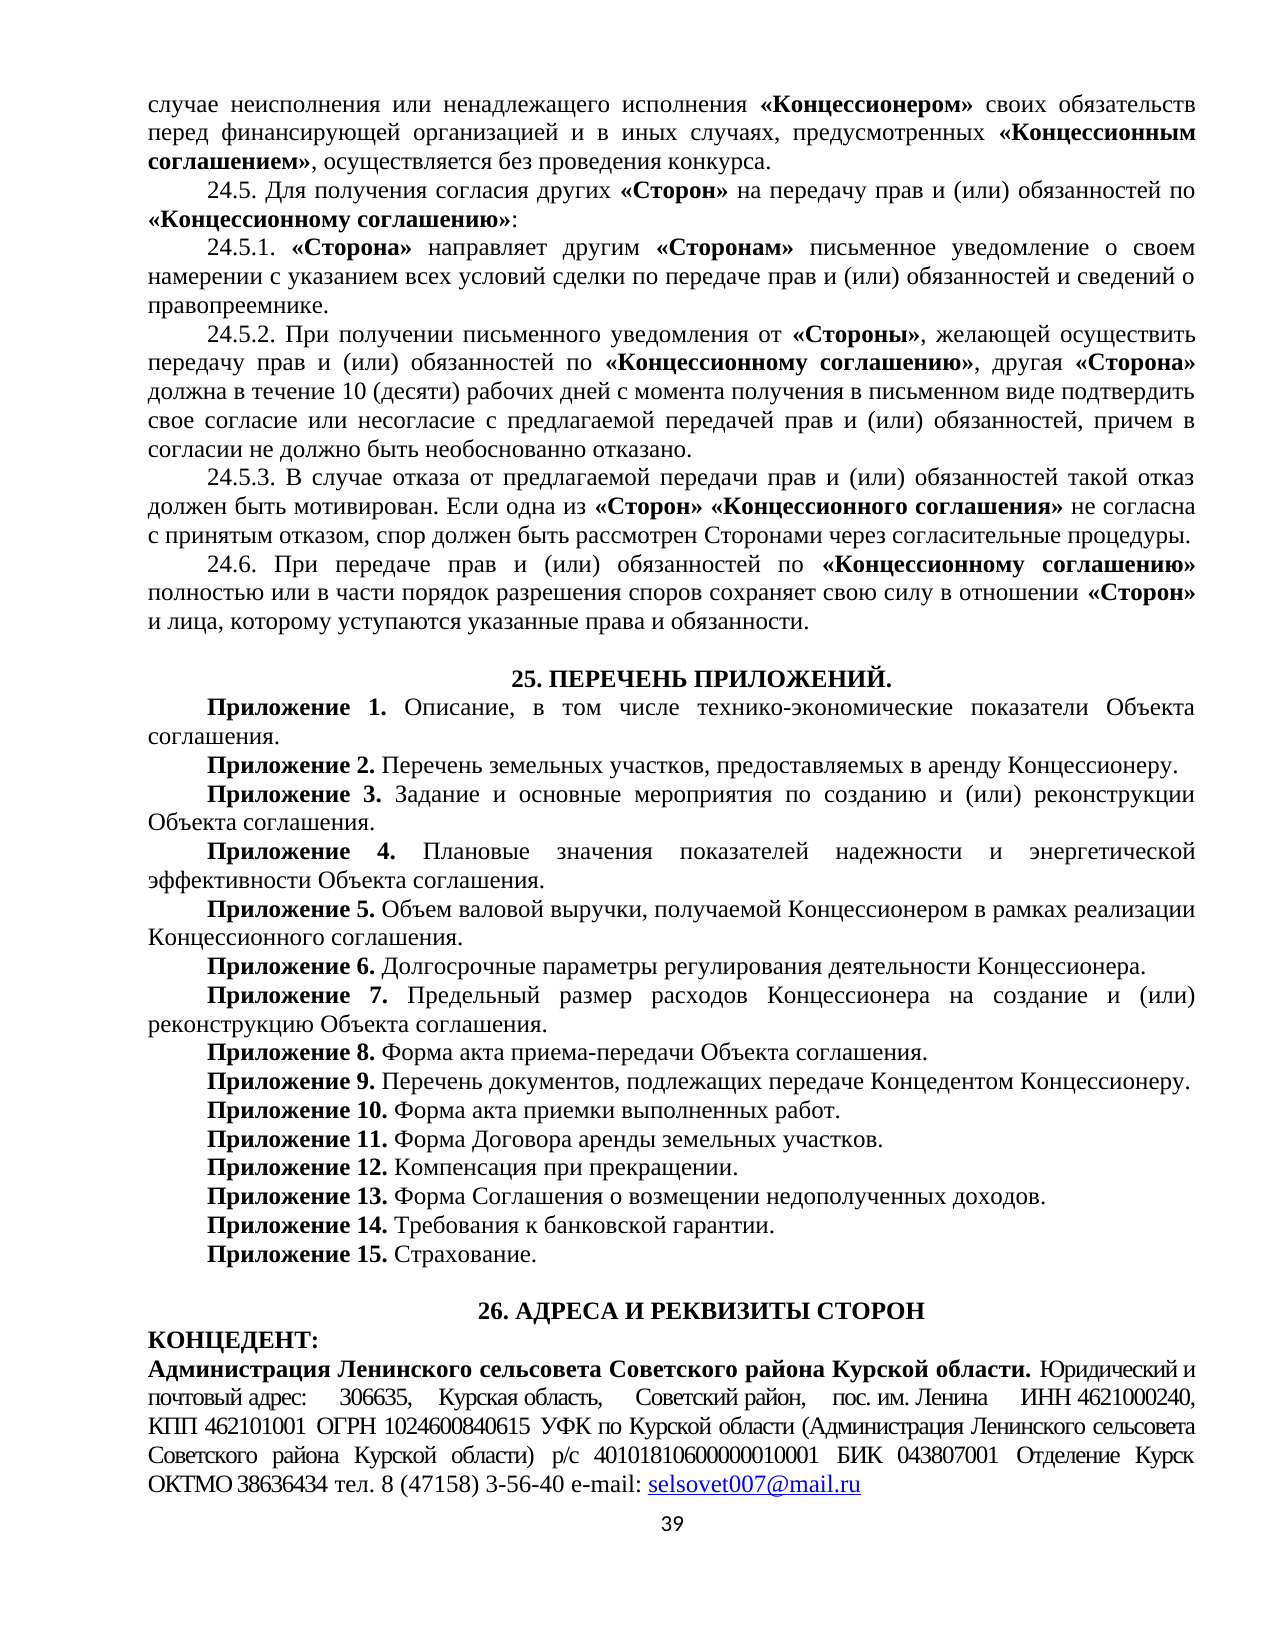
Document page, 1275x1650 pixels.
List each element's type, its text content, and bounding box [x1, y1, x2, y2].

text 24.5.1. «Сторона» направляет другим «Сторонам» письменное уведомление о своем намерении с указанием всех условий сделки по передаче прав и (или) обязанностей и сведений о правопреемнике. [148, 232, 1196, 319]
text КОНЦЕДЕНТ: [148, 1325, 1196, 1354]
text Приложение 9. Перечень документов, подлежащих передаче Концедентом Концессионеру. [148, 1066, 1196, 1095]
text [148, 89, 1196, 175]
text Приложение 4. Плановые значения показателей надежности и энергетической эффективности Объекта соглашения. [148, 836, 1196, 894]
text Приложение 1. Описание, в том числе технико-экономические показатели Объекта соглашения. [148, 692, 1196, 750]
text Приложение 6. Долгосрочные параметры регулирования деятельности Концессионера. [148, 951, 1196, 980]
text Приложение 13. Форма Соглашения о возмещении недополученных доходов. [148, 1181, 1196, 1210]
text 24.5.3. В случае отказа от предлагаемой передачи прав и (или) обязанностей такой отказ должен быть мотивирован. Если одна из «Сторон» «Концессионного соглашения» не согласна с принятым отказом, спор должен быть рассмотрен Сторонами через согласительные процедуры. [148, 462, 1196, 549]
text Приложение 14. Требования к банковской гарантии. [148, 1210, 1196, 1239]
text Администрация Ленинского сельсовета Советского района Курской области. Юридический и почтовый адрес: 306635, Курская область, Советский район, пос. им. Ленина ИНН 4621000240, КПП 462101001 ОГРН 1024600840615 УФК по Курской области (Администрация Ленинского сельсовета Советского района Курской области) р/с 40101810600000010001 БИК 043807001 Отделение Курск ОКТМО 38636434 тел. 8 (47158) 3-56-40 e-mail: selsovet007@mail.ru [148, 1354, 1196, 1497]
text 26. АДРЕСА И РЕКВИЗИТЫ СТОРОН [148, 1296, 1196, 1325]
text 24.5.2. При получении письменного уведомления от «Стороны», желающей осуществить передачу прав и (или) обязанностей по «Концессионному соглашению», другая «Сторона» должна в течение 10 (десяти) рабочих дней с момента получения в письменном виде подтвердить свое согласие или несогласие с предлагаемой передачей прав и (или) обязанностей, причем в согласии не должно быть необоснованно отказано. [148, 319, 1196, 462]
text Приложение 11. Форма Договора аренды земельных участков. [148, 1124, 1196, 1152]
text Приложение 5. Объем валовой выручки, получаемой Концессионером в рамках реализации Концессионного соглашения. [148, 894, 1196, 951]
text Приложение 3. Задание и основные мероприятия по созданию и (или) реконструкции Объекта соглашения. [148, 779, 1196, 836]
text Приложение 8. Форма акта приема-передачи Объекта соглашения. [148, 1037, 1196, 1066]
text Приложение 7. Предельный размер расходов Концессионера на создание и (или) реконструкцию Объекта соглашения. [148, 980, 1196, 1037]
text Приложение 12. Компенсация при прекращении. [148, 1152, 1196, 1181]
text 25. ПЕРЕЧЕНЬ ПРИЛОЖЕНИЙ. [207, 664, 1196, 692]
text Приложение 15. Страхование. [148, 1239, 1196, 1267]
text Приложение 2. Перечень земельных участков, предоставляемых в аренду Концессионеру. [148, 750, 1196, 779]
text 24.5. Для получения согласия других «Сторон» на передачу прав и (или) обязанностей по «Концессионному соглашению»: [148, 175, 1196, 232]
text 24.6. При передаче прав и (или) обязанностей по «Концессионному соглашению» полностью или в части порядок разрешения споров сохраняет свою силу в отношении «Сторон» и лица, которому уступаются указанные права и обязанности. [148, 549, 1196, 635]
text Приложение 10. Форма акта приемки выполненных работ. [148, 1095, 1196, 1124]
